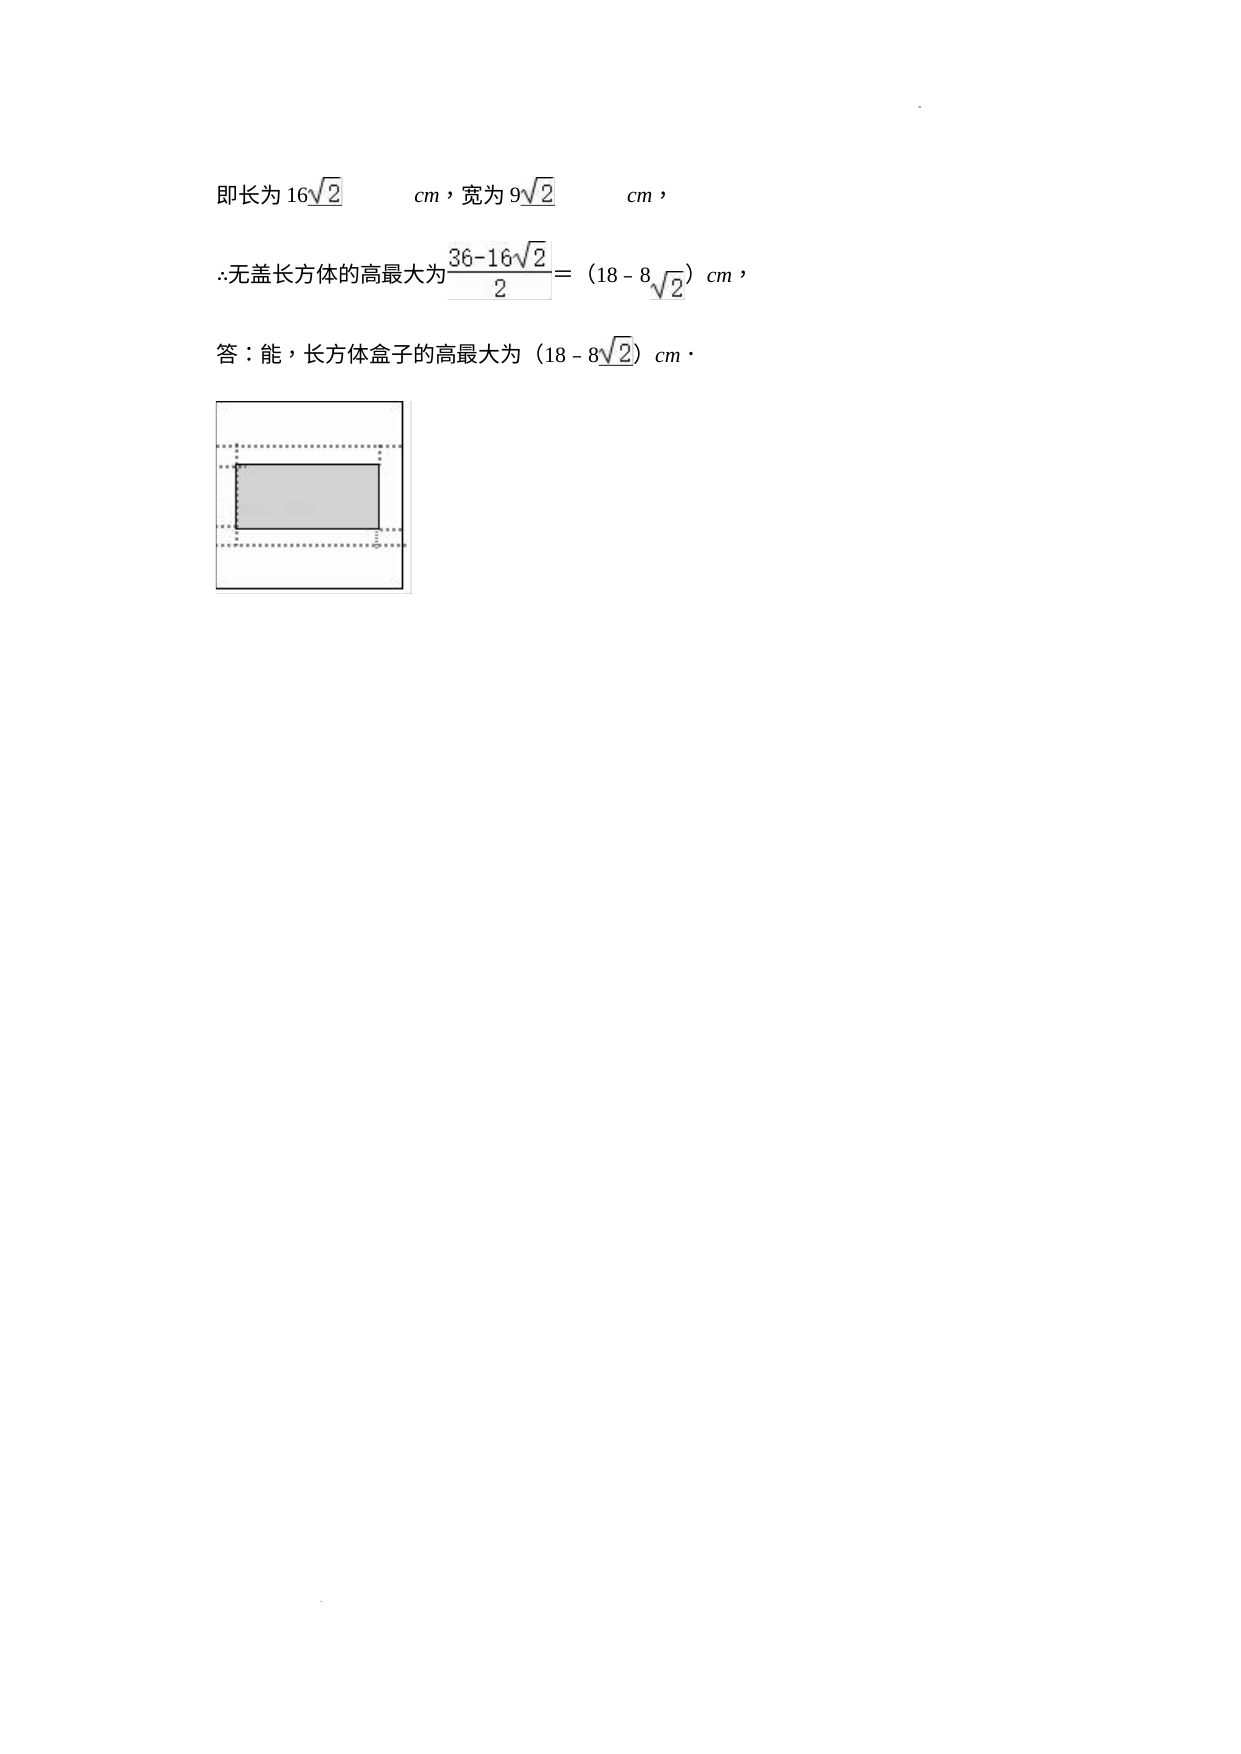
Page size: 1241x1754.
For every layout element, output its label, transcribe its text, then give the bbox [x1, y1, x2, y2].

picture [520, 177, 555, 206]
picture [447, 241, 552, 300]
picture [215, 401, 412, 594]
text 即长为16cm，宽为9cm， [216, 162, 1053, 227]
picture [307, 177, 343, 206]
picture [598, 336, 634, 366]
text ∴无盖长方体的高最大为＝（18﹣8）cm， [216, 242, 1053, 307]
picture [650, 271, 685, 300]
text 答：能，长方体盒子的高最大为（18﹣8）cm． [216, 322, 1053, 387]
